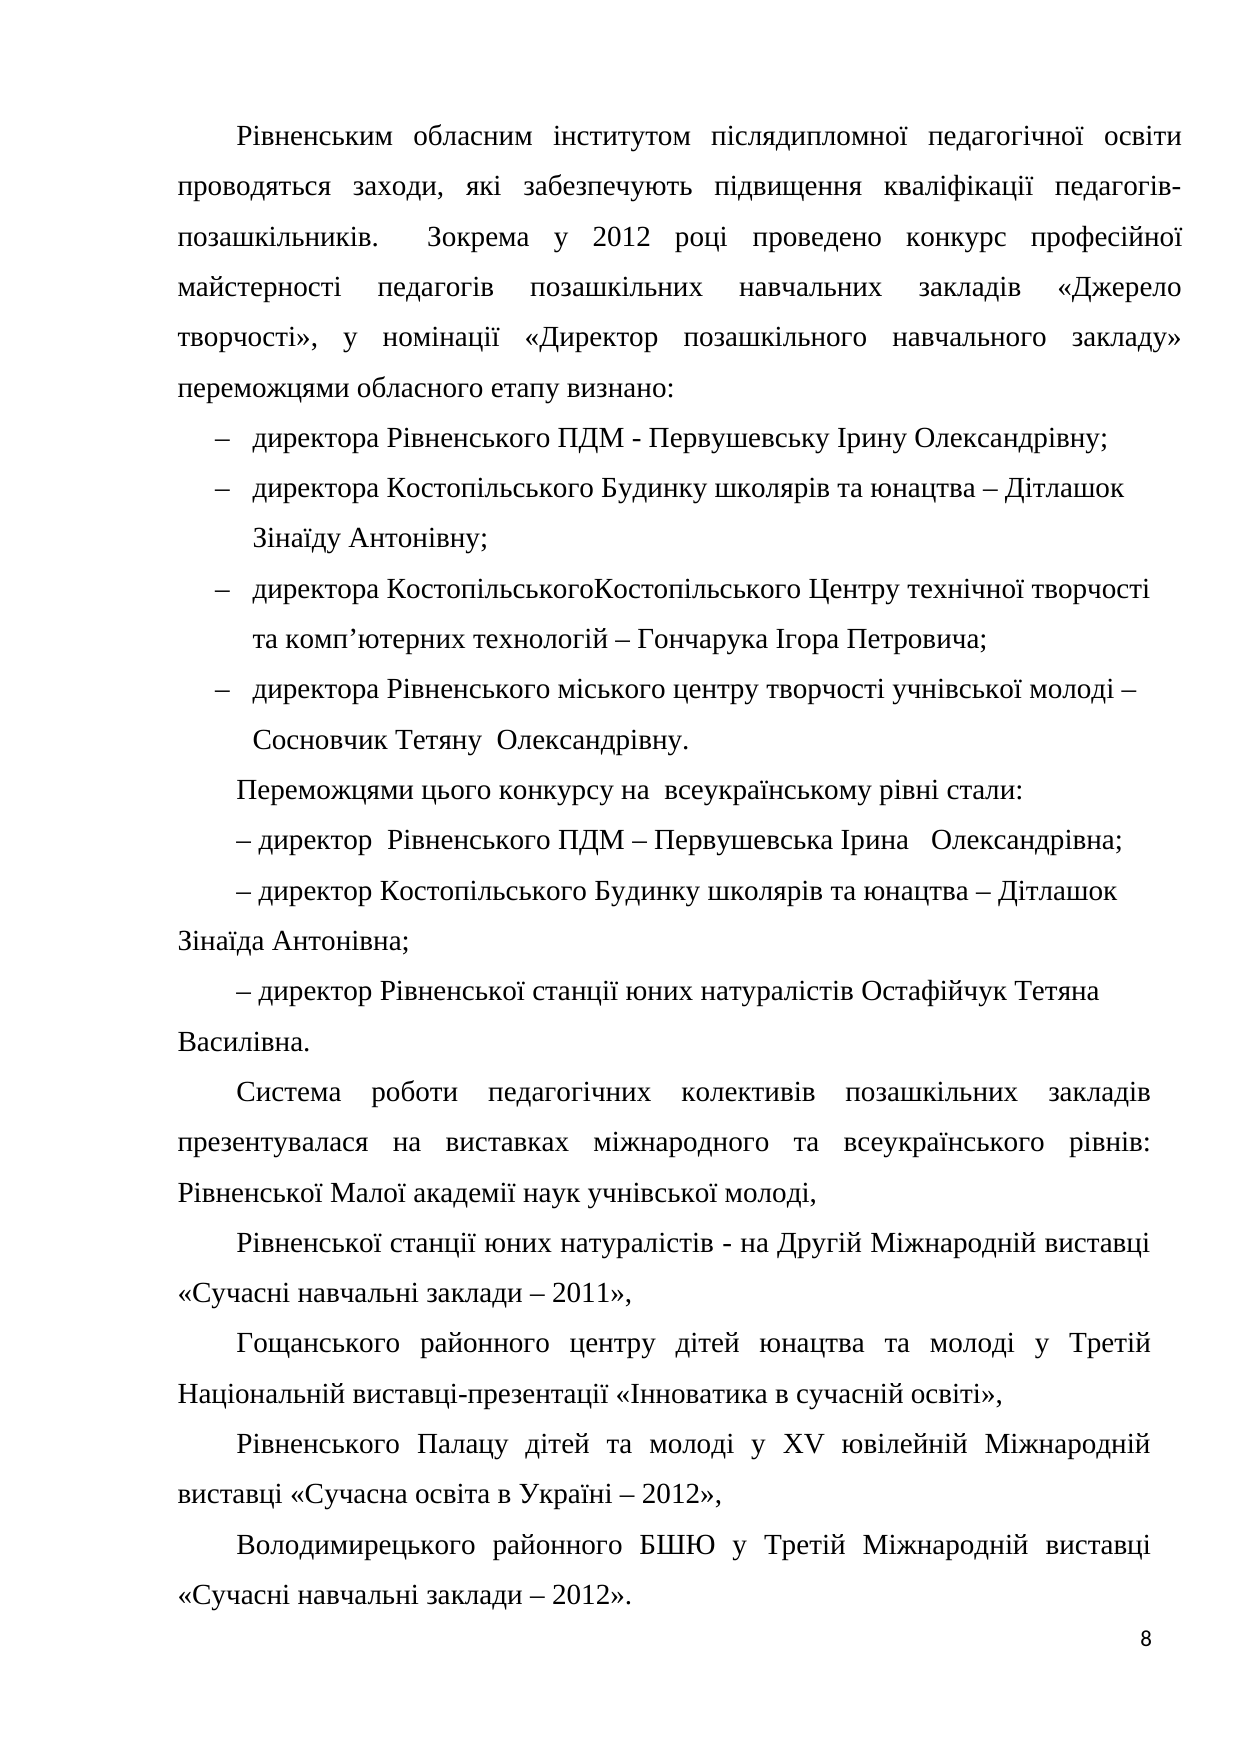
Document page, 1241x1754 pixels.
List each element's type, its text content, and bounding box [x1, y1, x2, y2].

text Рівненським обласним інститутом післядипломної педагогічної освіти проводяться заходи, які забезпечують підвищення кваліфікації педагогів-позашкільників. Зокрема у 2012 році проведено конкурс професійної майстерності педагогів позашкільних навчальних закладів «Джерело творчості», у номінації «Директор позашкільного навчального закладу» переможцями обласного етапу визнано: [177, 118, 1182, 403]
text Гощанського районного центру дітей юнацтва та молоді у Третій Національній виставці-презентації «Інноватика в сучасній освіті», [177, 1326, 1152, 1409]
text Рівненської станції юних натуралістів - на Другій Міжнародній виставці «Сучасні навчальні заклади – 2011», [177, 1225, 1152, 1309]
text Переможцями цього конкурсу на всеукраїнському рівні стали: [177, 772, 1182, 806]
text Володимирецького районного БШЮ у Третій Міжнародній виставці «Сучасні навчальні заклади – 2012». [177, 1527, 1152, 1611]
list директор Рівненської станції юних натуралістів Остафійчук Тетяна Василівна. [177, 973, 1182, 1057]
text Рівненського Палацу дітей та молоді у ХV ювілейній Міжнародній виставці «Сучасна освіта в Україні – 2012», [177, 1426, 1152, 1510]
list директор Костопільського Будинку школярів та юнацтва – Дітлашок Зінаїда Антонівна; [177, 873, 1182, 957]
text Система роботи педагогічних колективів позашкільних закладів презентувалася на виставках міжнародного та всеукраїнського рівнів: Рівненської Малої академії наук учнівської молоді, [177, 1158, 1152, 1208]
list директора Рівненського ПДМ - Первушевську Ірину Олександрівну; [215, 420, 1182, 453]
text Система роботи педагогічних колективів позашкільних закладів презентувалася на виставках міжнародного та всеукраїнського рівнів: Рівненської Малої академії наук учнівської молоді, [177, 1074, 1152, 1124]
list директора Рівненського міського центру творчості учнівської молоді – Сосновчик Тетяну Олександрівну. [215, 672, 1182, 755]
list директора КостопільськогоКостопільського Центру технічної творчості та комп’ютерних технологій – Гончарука Ігора Петровича; [215, 571, 1182, 655]
list директора Костопільського Будинку школярів та юнацтва – Дітлашок Зінаїду Антонівну; [215, 470, 1182, 554]
list директор Рівненського ПДМ – Первушевська Ірина Олександрівна; [177, 822, 1182, 856]
